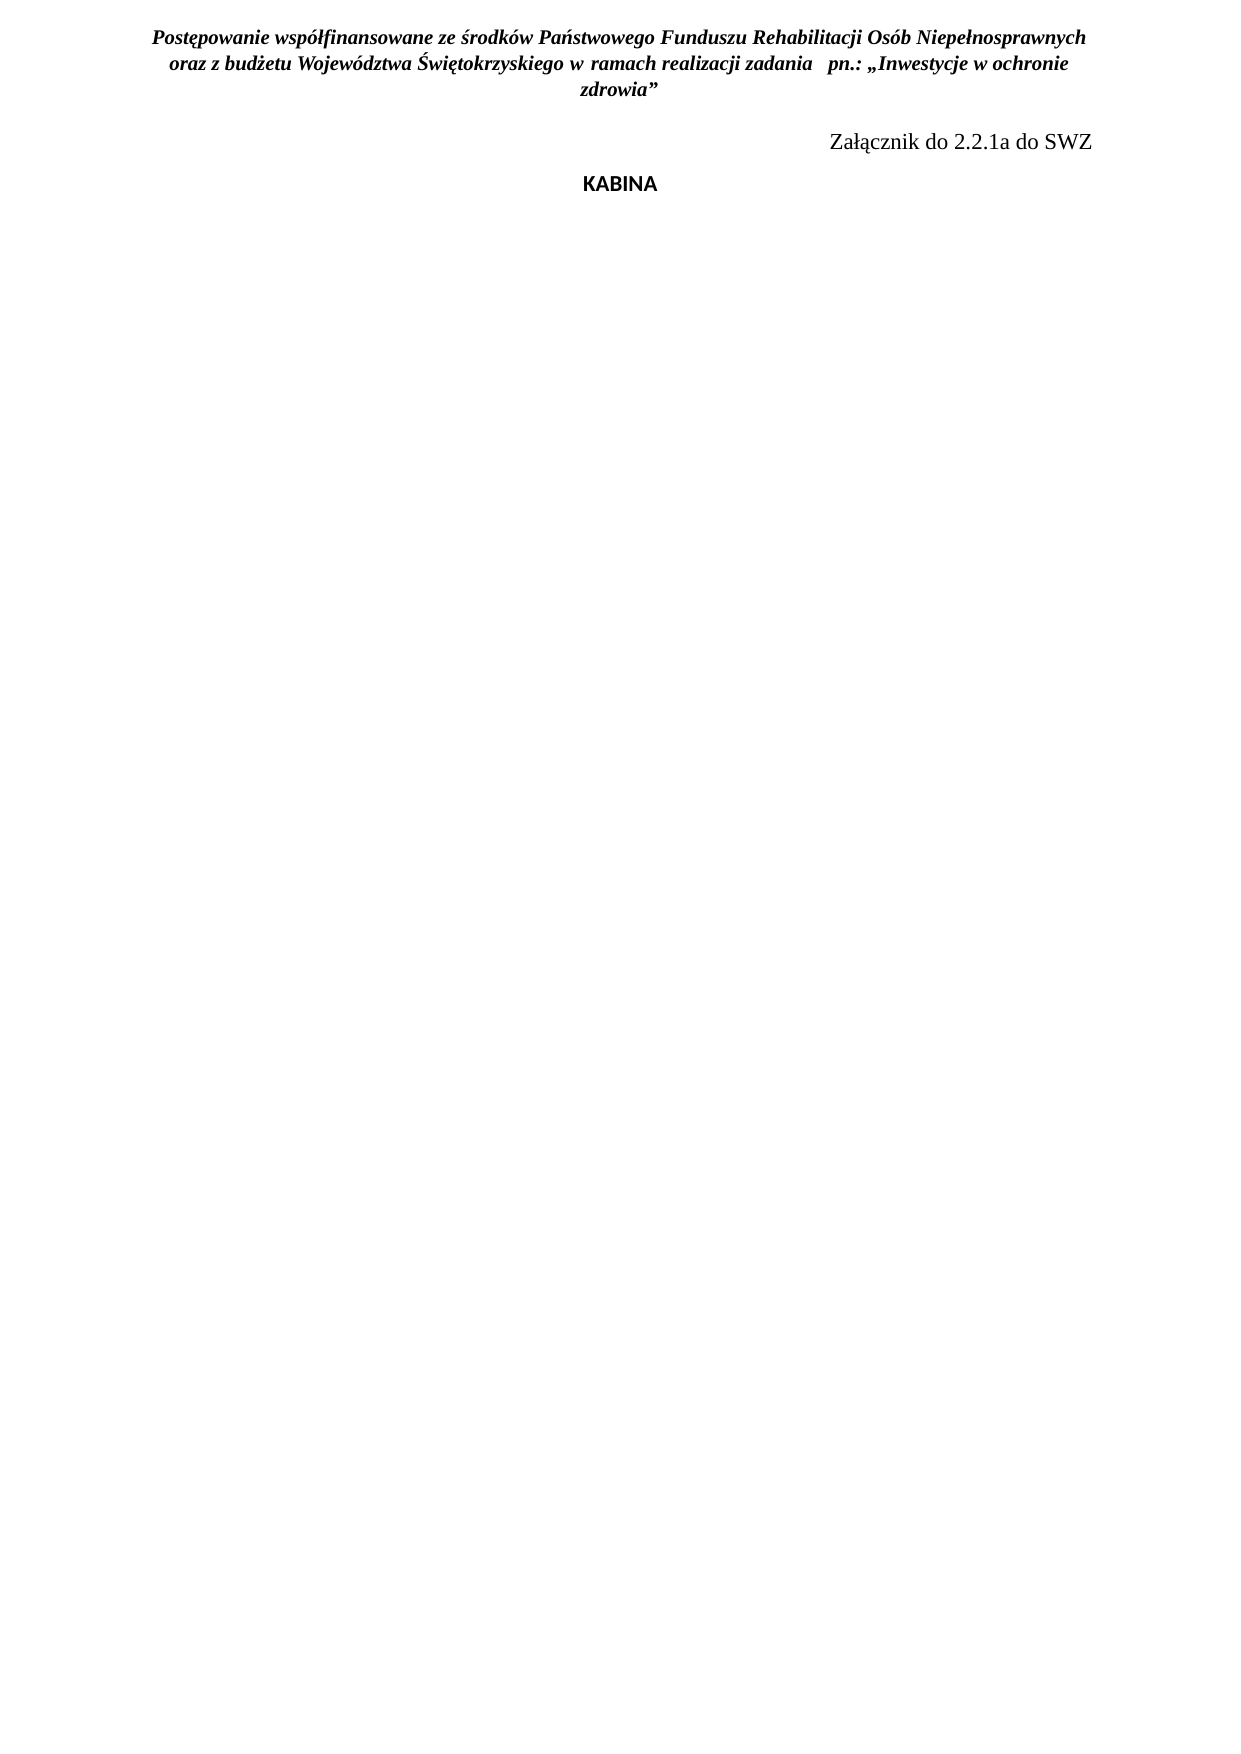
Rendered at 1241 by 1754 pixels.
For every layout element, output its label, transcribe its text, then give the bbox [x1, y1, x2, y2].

text KABINA [148, 169, 1093, 197]
